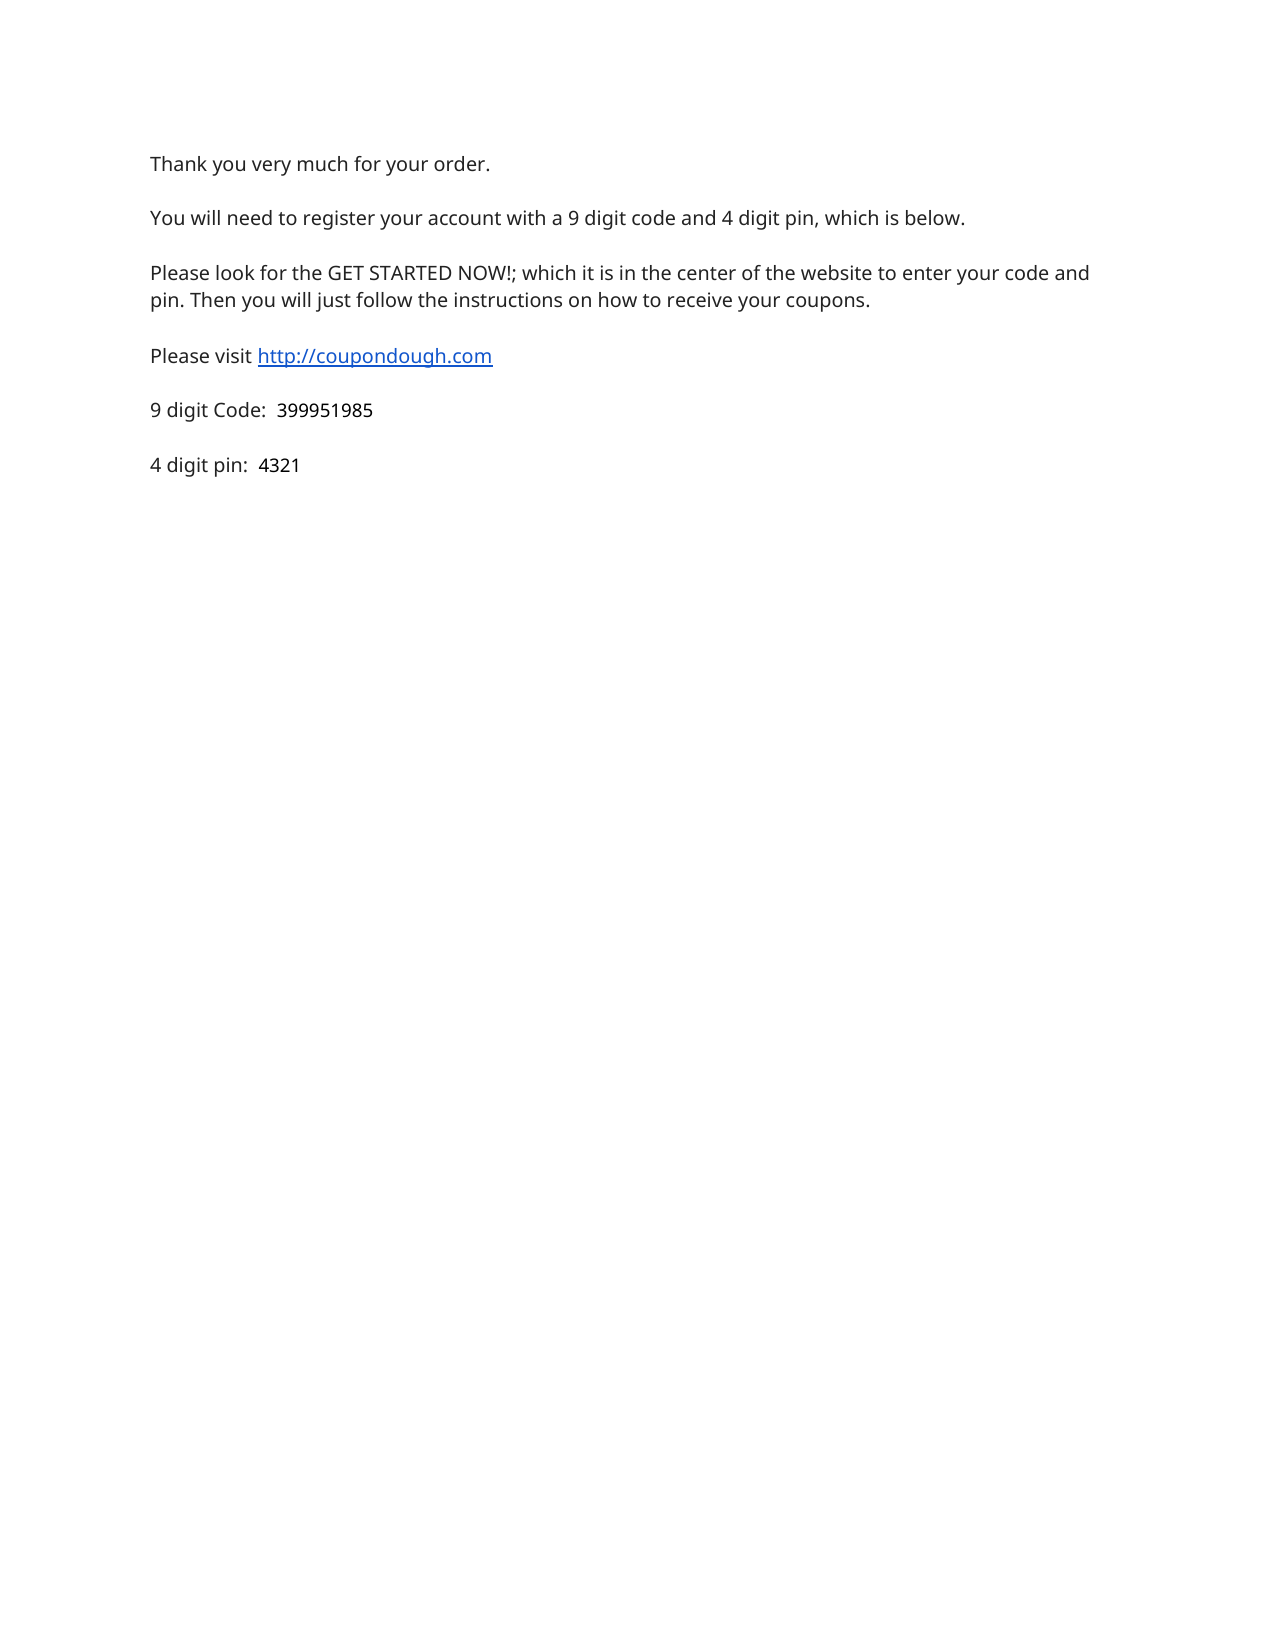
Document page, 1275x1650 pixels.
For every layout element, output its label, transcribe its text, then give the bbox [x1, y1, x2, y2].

text You will need to register your account with a 9 digit code and 4 digit pin, which is below. [150, 204, 1125, 231]
text Please visit http://coupondough.com [150, 342, 1125, 369]
text Please look for the GET STARTED NOW!; which it is in the center of the website to enter your code and pin. Then you will just follow the instructions on how to receive your coupons. [150, 260, 1125, 314]
text 9 digit Code: 399951985 [150, 396, 1125, 423]
text Thank you very much for your order. [150, 150, 1125, 177]
text 4 digit pin: 4321 [150, 451, 1125, 478]
